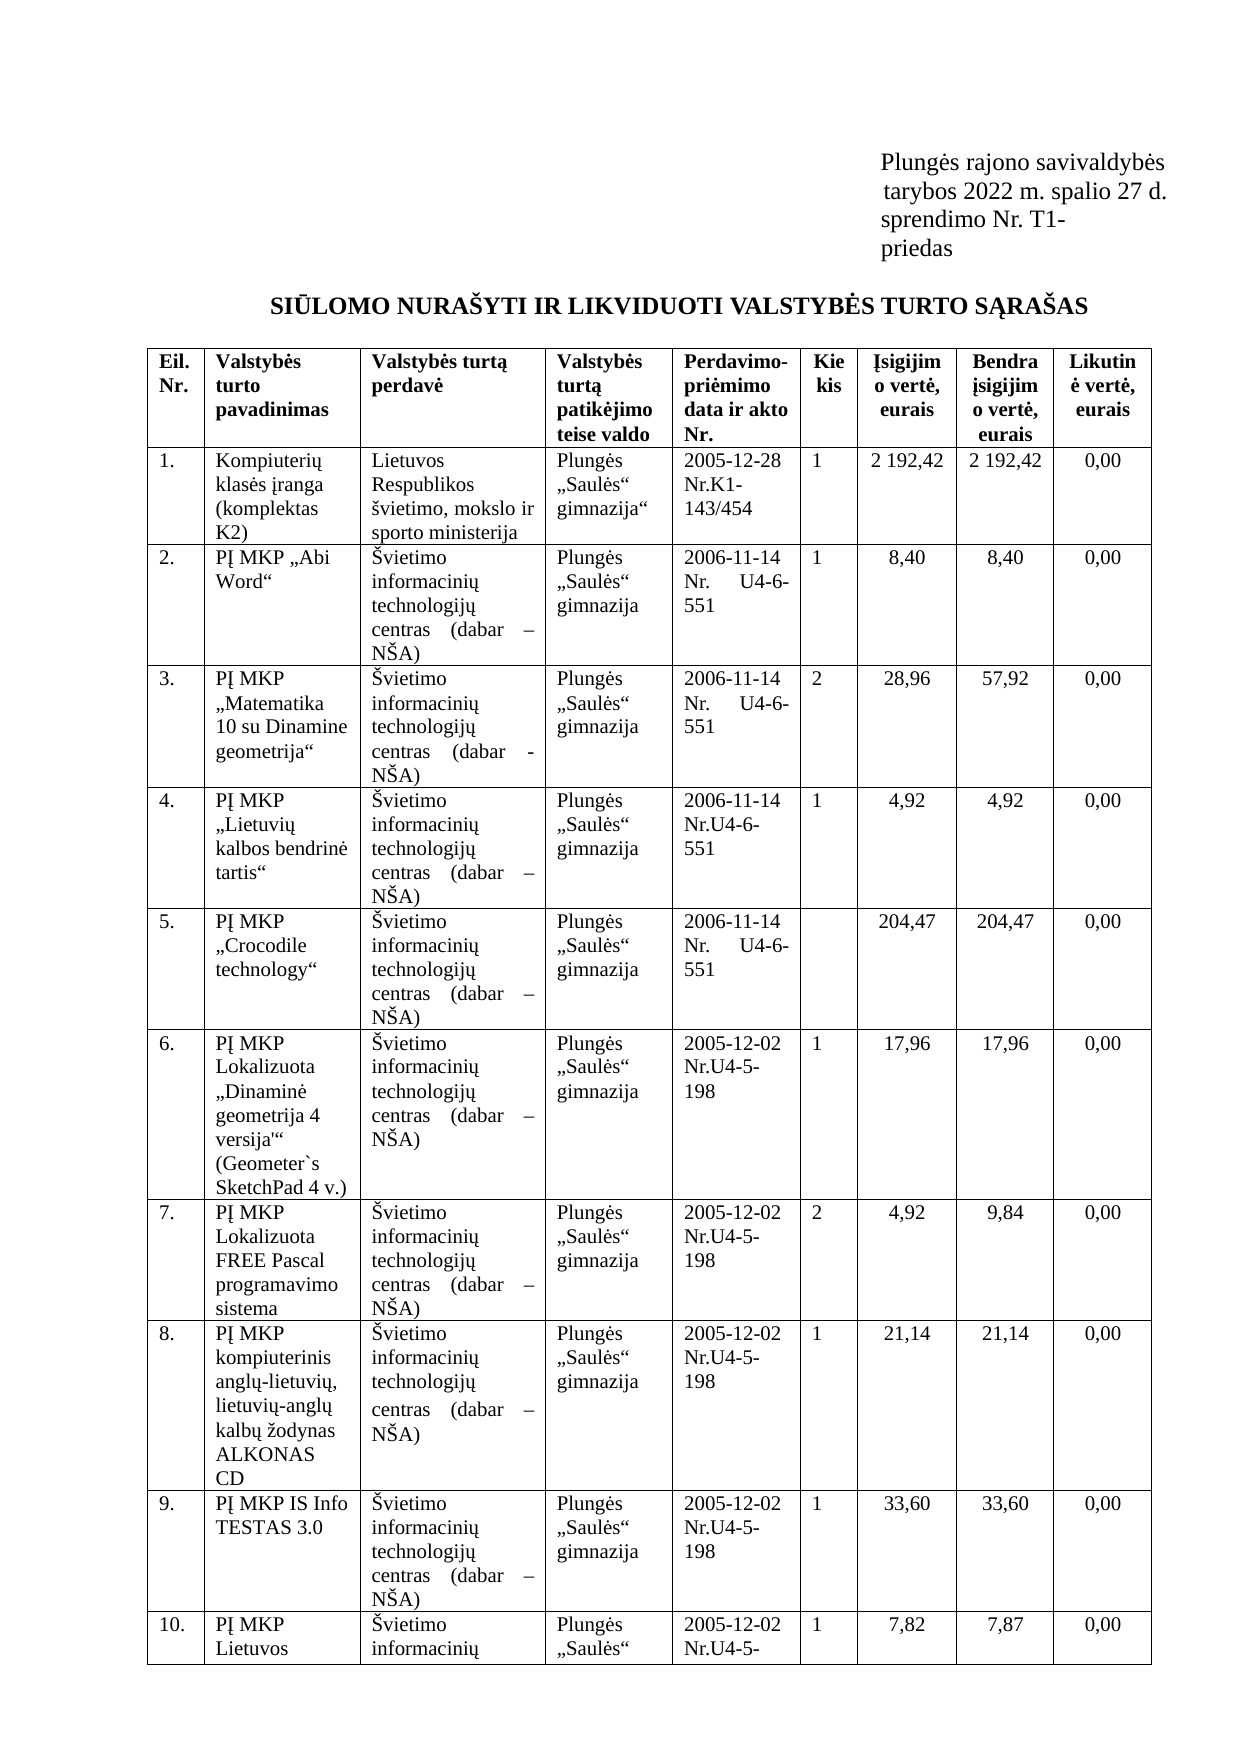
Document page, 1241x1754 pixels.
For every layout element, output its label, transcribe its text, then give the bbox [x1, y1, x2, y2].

table_cell 1 [801, 545, 857, 665]
table_cell 1. [148, 448, 204, 544]
table_cell PĮ MKP „Matematika 10 su Dinamine geometrija“ [205, 666, 360, 787]
table_cell 6. [148, 1030, 204, 1199]
table_header Valstybės turto pavadinimas [205, 349, 360, 447]
table_cell Švietimo informacinių technologijų centras (dabar – NŠA) [361, 788, 545, 908]
table_header Likutinė vertė, eurais [1054, 349, 1151, 447]
table_cell 33,60 [957, 1491, 1053, 1611]
table_cell 2006-11-14 Nr. U4-6-551 [673, 545, 800, 665]
table_cell Plungės „Saulės“ gimnazija“ [546, 448, 672, 544]
table_cell PĮ MKP „Abi Word“ [205, 545, 360, 665]
table_cell Plungės „Saulės“ gimnazija [546, 545, 672, 665]
table_cell 2. [148, 545, 204, 665]
table_cell 4. [148, 788, 204, 908]
table_cell 7. [148, 1200, 204, 1320]
table_cell 1 [801, 1491, 857, 1611]
table_cell Plungės „Saulės“ gimnazija [546, 1491, 672, 1611]
table_cell 2006-11-14 Nr.U4-6-551 [673, 788, 800, 908]
table_cell Plungės „Saulės“ gimnazija [546, 1321, 672, 1490]
table_cell Švietimo informacinių technologijų centras (dabar – NŠA) [361, 1321, 545, 1490]
table_header Perdavimo-priėmimo data ir akto Nr. [673, 349, 800, 447]
table_cell 17,96 [858, 1030, 956, 1199]
table_header Eil. Nr. [148, 349, 204, 447]
table_cell 0,00 [1054, 909, 1151, 1029]
table_cell 2 192,42 [858, 448, 956, 544]
table_cell 1 [801, 1612, 857, 1664]
table_cell 0,00 [1054, 448, 1151, 544]
text tarybos 2022 m. spalio 27 d. [177, 176, 1181, 204]
table_cell 9. [148, 1491, 204, 1611]
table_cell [205, 1612, 360, 1664]
table_cell 2005-12-02 Nr.U4-5-198 [673, 1200, 800, 1320]
table_cell 204,47 [957, 909, 1053, 1029]
table_cell 1 [801, 1030, 857, 1199]
table_cell 2005-12-02 Nr.U4-5-198 [673, 1321, 800, 1490]
table_header Įsigijimo vertė, eurais [858, 349, 956, 447]
table_header Valstybės turtą perdavė [361, 349, 545, 447]
table_cell PĮ MKP „Crocodile technology“ [205, 909, 360, 1029]
table_cell Švietimo informacinių technologijų centras (dabar – NŠA) [361, 1491, 545, 1611]
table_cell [546, 1612, 672, 1664]
table_cell 10. [148, 1612, 204, 1664]
text priedas [177, 233, 1181, 262]
table_cell 0,00 [1054, 1200, 1151, 1320]
table_cell PĮ MKP Lokalizuota „Dinaminė geometrija 4 versija'“ (Geometer`s SketchPad 4 v.) [205, 1030, 360, 1199]
table_cell 4,92 [858, 1200, 956, 1320]
table_cell Plungės „Saulės“ gimnazija [546, 666, 672, 787]
table_cell Kompiuterių klasės įranga (komplektas K2) [205, 448, 360, 544]
table_cell Plungės „Saulės“ gimnazija [546, 1200, 672, 1320]
table_cell 0,00 [1054, 666, 1151, 787]
table_cell 0,00 [1054, 788, 1151, 908]
table_cell Plungės „Saulės“ gimnazija [546, 788, 672, 908]
table_cell 2 192,42 [957, 448, 1053, 544]
table_cell 2005-12-02 Nr.U4-5-198 [673, 1030, 800, 1199]
table_cell 2 [801, 666, 857, 787]
table_cell PĮ MKP Lokalizuota FREE Pascal programavimo sistema [205, 1200, 360, 1320]
text sprendimo Nr. T1- [177, 204, 1181, 233]
table_cell 2005-12-02 Nr.U4-5-198 [673, 1491, 800, 1611]
table_cell PĮ MKP kompiuterinis anglų-lietuvių, lietuvių-anglų kalbų žodynas ALKONAS CD [205, 1321, 360, 1490]
text SIŪLOMO NURAŠYTI IR LIKVIDUOTI VALSTYBĖS TURTO SĄRAŠAS [177, 291, 1181, 319]
table_cell Švietimo informacinių technologijų centras (dabar – NŠA) [361, 909, 545, 1029]
table_cell 1 [801, 788, 857, 908]
table_header Bendra įsigijimo vertė, eurais [957, 349, 1053, 447]
table_cell 57,92 [957, 666, 1053, 787]
table_header Kiekis [801, 349, 857, 447]
table_cell 21,14 [957, 1321, 1053, 1490]
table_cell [673, 1612, 800, 1664]
table_cell Plungės „Saulės“ gimnazija [546, 909, 672, 1029]
table_header Valstybės turtą patikėjimo teise valdo [546, 349, 672, 447]
table_cell 0,00 [1054, 1030, 1151, 1199]
table_cell 4,92 [957, 788, 1053, 908]
table_cell Lietuvos Respublikos švietimo, mokslo ir sporto ministerija [361, 448, 545, 544]
table_cell 2 [801, 1200, 857, 1320]
table_cell 0,00 [1054, 1491, 1151, 1611]
table_cell 17,96 [957, 1030, 1053, 1199]
table_cell 0,00 [1054, 545, 1151, 665]
table_cell 0,00 [1054, 1612, 1151, 1664]
table_cell 2005-12-28 Nr.K1-143/454 [673, 448, 800, 544]
table_cell 5. [148, 909, 204, 1029]
table_cell 7,87 [957, 1612, 1053, 1664]
table_cell 28,96 [858, 666, 956, 787]
table_cell Švietimo informacinių technologijų centras (dabar – NŠA) [361, 1200, 545, 1320]
table_cell 8,40 [858, 545, 956, 665]
table_cell 3. [148, 666, 204, 787]
table_cell 204,47 [858, 909, 956, 1029]
text Plungės rajono savivaldybės [177, 147, 1181, 176]
table_cell 33,60 [858, 1491, 956, 1611]
table_cell Švietimo informacinių technologijų centras (dabar – NŠA) [361, 1030, 545, 1199]
table_cell 2006-11-14 Nr. U4-6-551 [673, 909, 800, 1029]
table_cell Plungės „Saulės“ gimnazija [546, 1030, 672, 1199]
table_cell 8,40 [957, 545, 1053, 665]
table_cell 8. [148, 1321, 204, 1490]
table_cell PĮ MKP „Lietuvių kalbos bendrinė tartis“ [205, 788, 360, 908]
table_cell 1 [801, 1321, 857, 1490]
table_cell 0,00 [1054, 1321, 1151, 1490]
table_cell Švietimo informacinių technologijų centras (dabar - NŠA) [361, 666, 545, 787]
table_cell 9,84 [957, 1200, 1053, 1320]
table_cell 1 [801, 448, 857, 544]
table_cell 21,14 [858, 1321, 956, 1490]
table_cell PĮ MKP IS Info TESTAS 3.0 [205, 1491, 360, 1611]
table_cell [361, 1612, 545, 1664]
table_cell [801, 909, 857, 1029]
table_cell 4,92 [858, 788, 956, 908]
table_cell 7,82 [858, 1612, 956, 1664]
table_cell 2006-11-14 Nr. U4-6-551 [673, 666, 800, 787]
table_cell Švietimo informacinių technologijų centras (dabar – NŠA) [361, 545, 545, 665]
